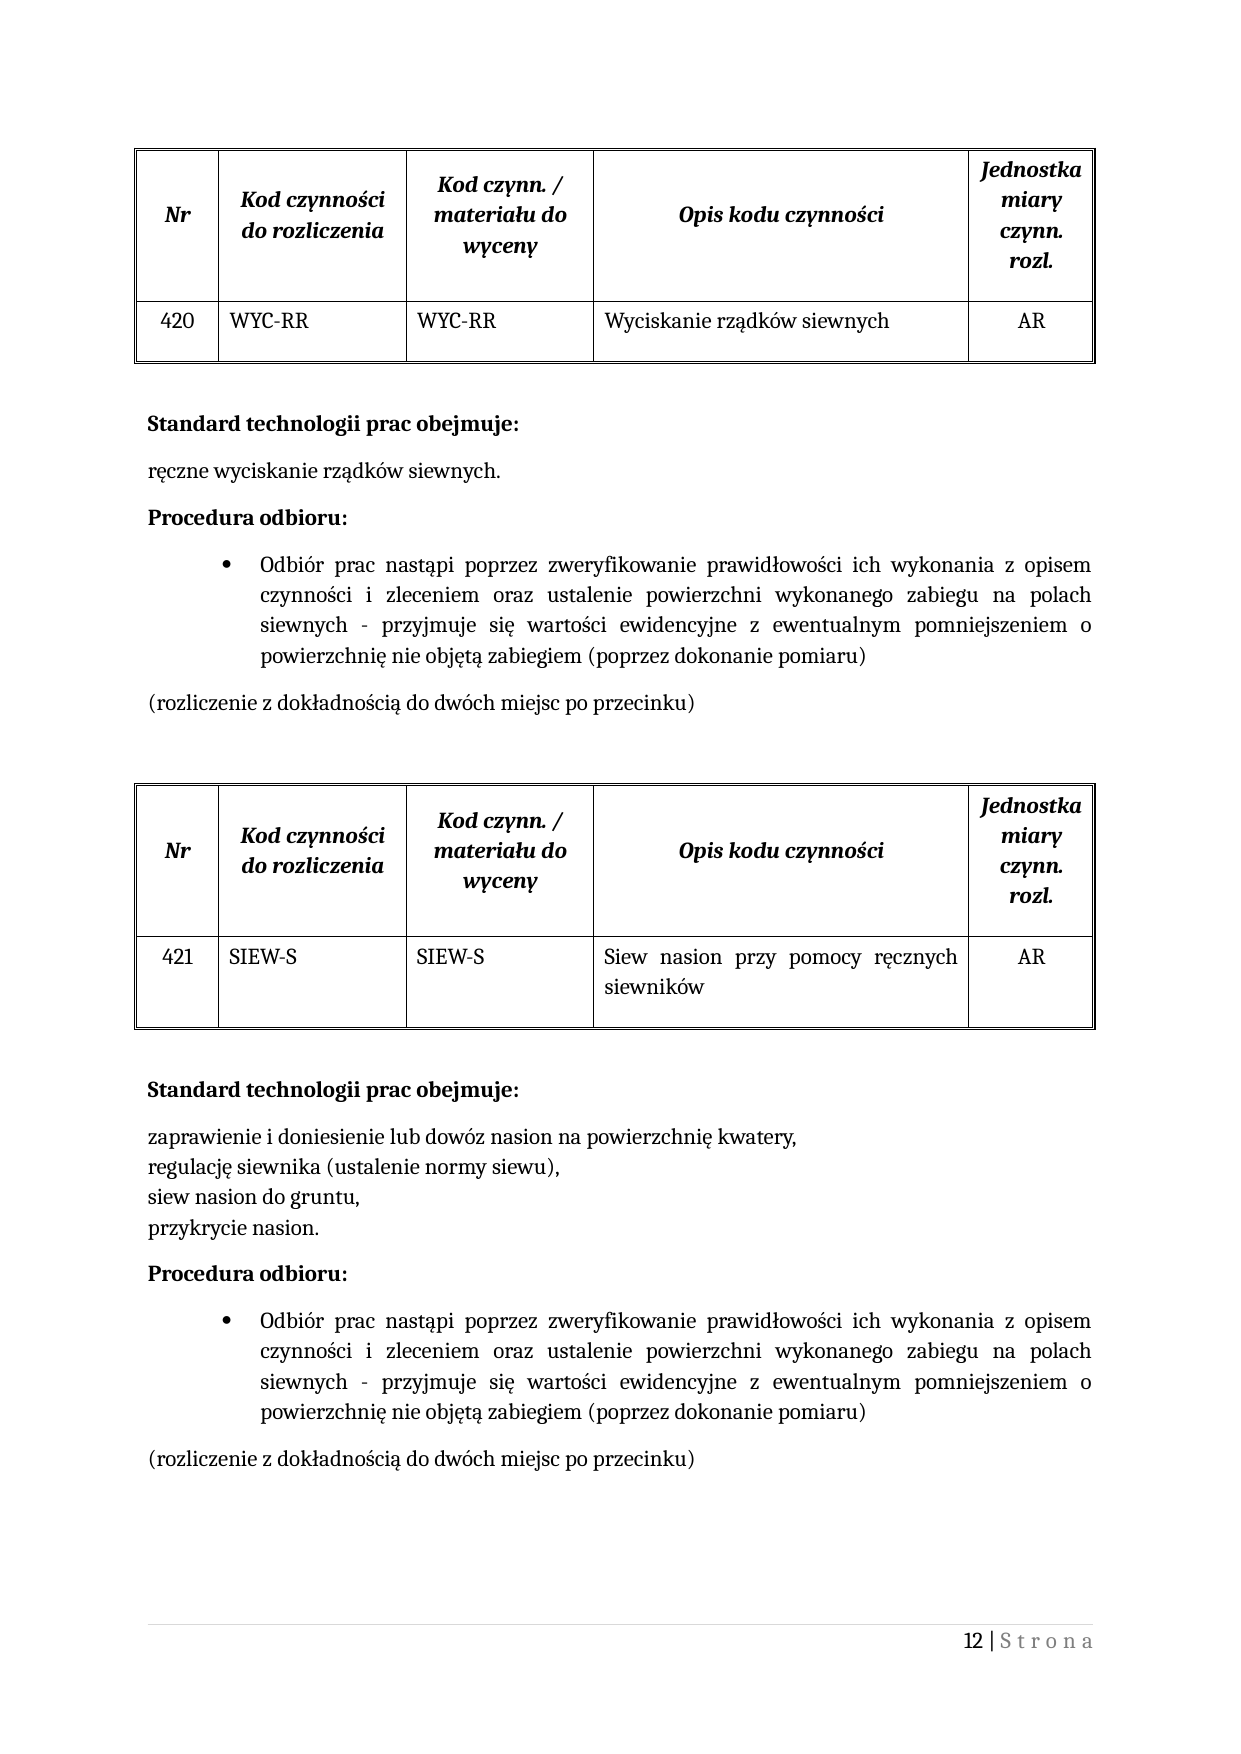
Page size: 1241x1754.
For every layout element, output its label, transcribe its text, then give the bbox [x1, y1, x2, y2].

list Odbiór prac nastąpi poprzez zweryfikowanie prawidłowości ich wykonania z opisem czynności i zleceniem oraz ustalenie powierzchni wykonanego zabiegu na polach siewnych - przyjmuje się wartości ewidencyjne z ewentualnym pomniejszeniem o powierzchnię nie objętą zabiegiem (poprzez dokonanie pomiaru) [223, 1308, 1093, 1425]
table_header Nr [137, 151, 218, 301]
text Procedura odbioru: [148, 505, 1093, 531]
list Odbiór prac nastąpi poprzez zweryfikowanie prawidłowości ich wykonania z opisem czynności i zleceniem oraz ustalenie powierzchni wykonanego zabiegu na polach siewnych - przyjmuje się wartości ewidencyjne z ewentualnym pomniejszeniem o powierzchnię nie objętą zabiegiem (poprzez dokonanie pomiaru) [223, 552, 1093, 669]
text Standard technologii prac obejmuje: [148, 1077, 1093, 1103]
text (rozliczenie z dokładnością do dwóch miejsc po przecinku) [148, 689, 1093, 716]
table_header Opis kodu czynności [594, 151, 968, 301]
table_cell 420 [137, 302, 218, 361]
table_header Kod czynności do rozliczenia [219, 786, 406, 936]
table_header Nr [137, 786, 218, 936]
list siew nasion do gruntu, [148, 1184, 1093, 1210]
table_cell AR [969, 302, 1092, 361]
table_cell SIEW-S [407, 937, 593, 1027]
table_header Opis kodu czynności [594, 786, 968, 936]
table_header Kod czynn. / materiału do wyceny [407, 786, 593, 936]
table_header Jednostka miary czynn. rozl. [969, 151, 1092, 301]
text Standard technologii prac obejmuje: [148, 411, 1093, 437]
text (rozliczenie z dokładnością do dwóch miejsc po przecinku) [148, 1446, 1093, 1472]
table_header Kod czynności do rozliczenia [219, 151, 406, 301]
table_cell AR [969, 937, 1092, 1027]
table_cell Wyciskanie rządków siewnych [594, 302, 968, 361]
list przykrycie nasion. [148, 1214, 1093, 1241]
table_cell SIEW-S [219, 937, 406, 1027]
list ręczne wyciskanie rządków siewnych. [148, 458, 1093, 484]
table_header Jednostka miary czynn. rozl. [969, 786, 1092, 936]
table_cell Siew nasion przy pomocy ręcznych siewników [594, 937, 968, 1027]
list zaprawienie i doniesienie lub dowóz nasion na powierzchnię kwatery, [148, 1124, 1093, 1150]
text Procedura odbioru: [148, 1261, 1093, 1287]
list regulację siewnika (ustalenie normy siewu), [148, 1154, 1093, 1180]
table_cell WYC-RR [219, 302, 406, 361]
table_cell 421 [137, 937, 218, 1027]
table_header Kod czynn. / materiału do wyceny [407, 151, 593, 301]
table_cell WYC-RR [407, 302, 593, 361]
